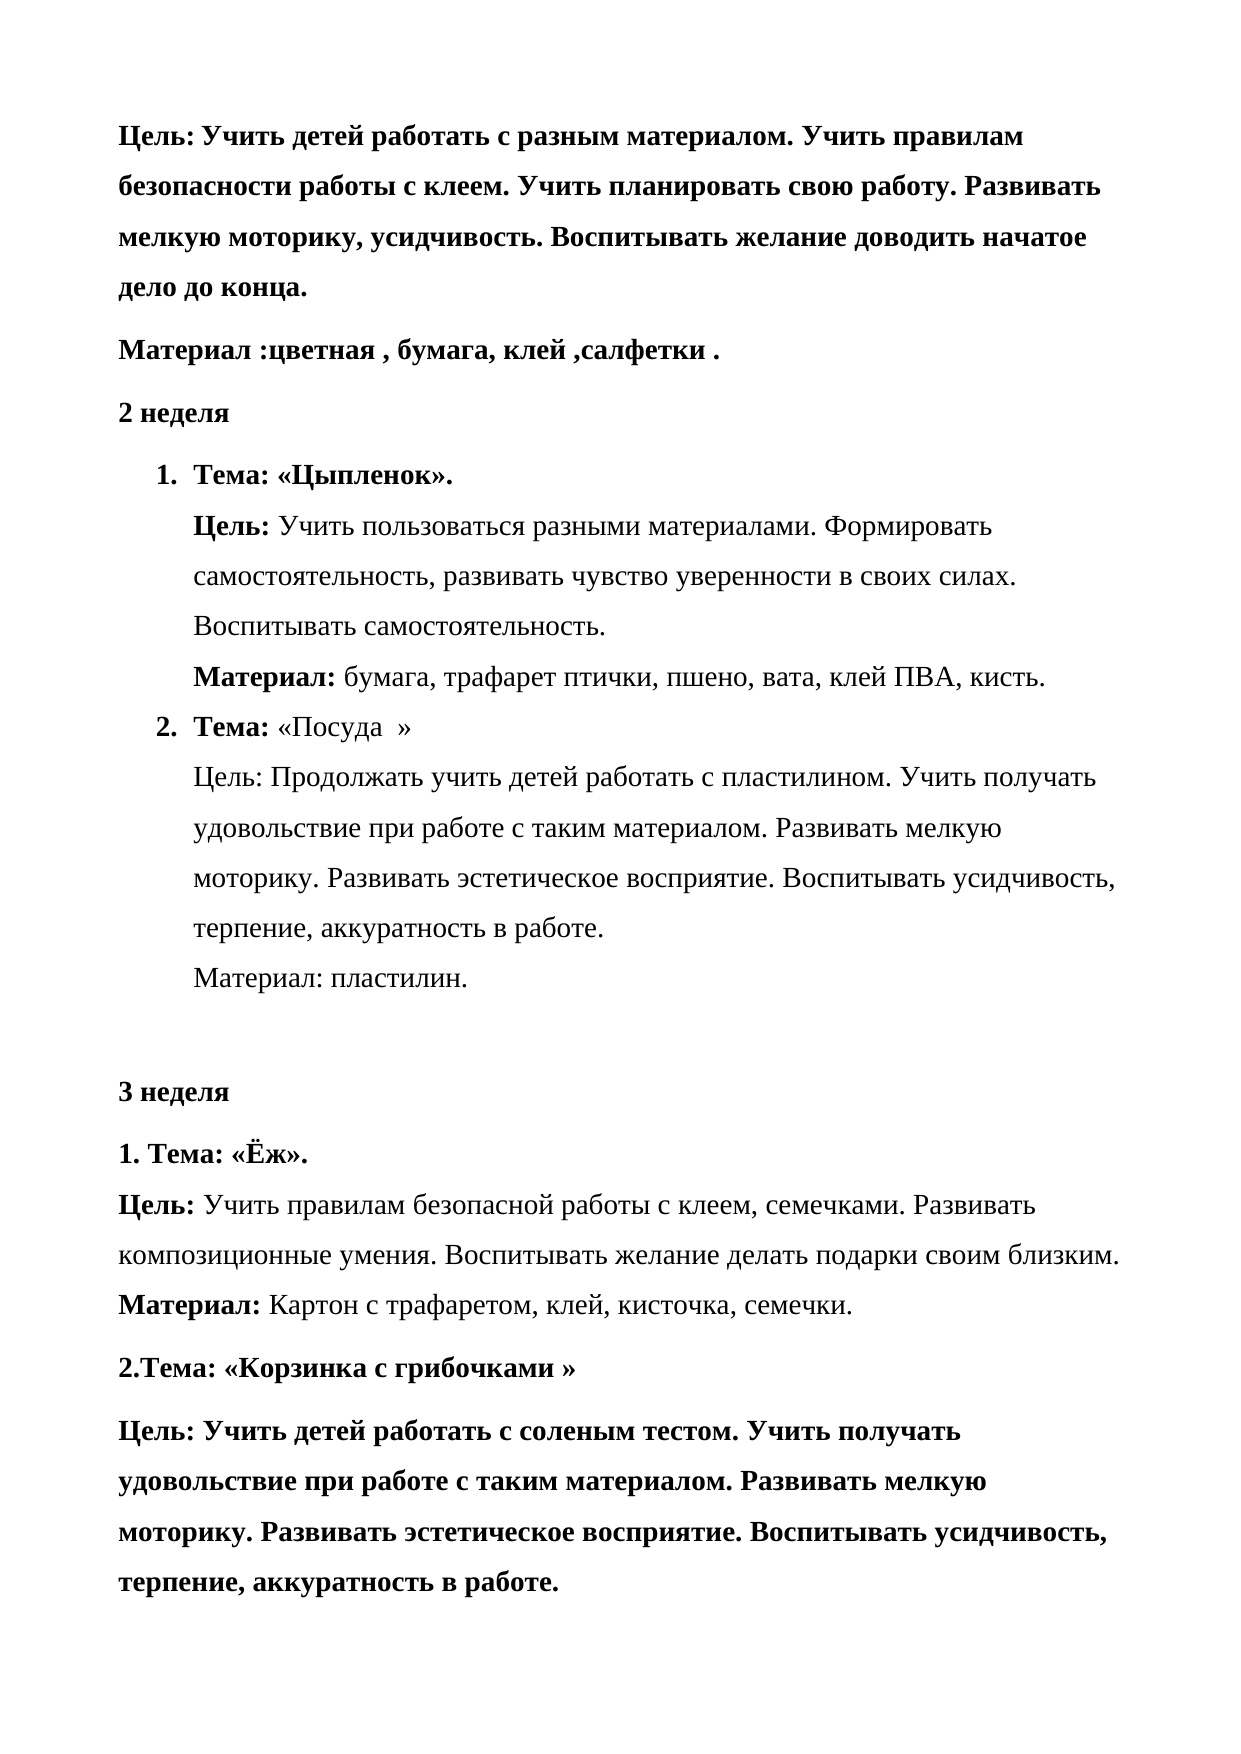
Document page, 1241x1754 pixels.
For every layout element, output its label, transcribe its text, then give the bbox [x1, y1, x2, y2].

text Цель: Учить детей работать с соленым тестом. Учить получать удовольствие при работе с таким материалом. Развивать мелкую моторику. Развивать эстетическое восприятие. Воспитывать усидчивость, терпение, аккуратность в работе. [118, 1413, 1122, 1598]
text Цель: Учить детей работать с разным материалом. Учить правилам безопасности работы с клеем. Учить планировать свою работу. Развивать мелкую моторику, усидчивость. Воспитывать желание доводить начатое дело до конца. [118, 118, 1122, 303]
text 2.Тема: «Корзинка с грибочками » [118, 1350, 1122, 1384]
text 1. Тема: «Ёж». Цель: Учить правилам безопасной работы с клеем, семечками. Развивать композиционные умения. Воспитывать желание делать подарки своим близким. Материал: Картон с трафаретом, клей, кисточка, семечки. [118, 1137, 1122, 1321]
list Цель: Продолжать учить детей работать с пластилином. Учить получать удовольствие при работе с таким материалом. Развивать мелкую моторику. Развивать эстетическое восприятие. Воспитывать усидчивость, терпение, аккуратность в работе. [193, 759, 1122, 944]
text Материал :цветная , бумага, клей ,салфетки . [118, 332, 1122, 365]
list Материал: пластилин. [193, 961, 1122, 994]
text 2 неделя [118, 395, 1122, 428]
text 3 неделя [118, 1074, 1122, 1107]
list Тема: «Цыпленок». Цель: Учить пользоваться разными материалами. Формировать самостоятельность, развивать чувство уверенности в своих силах. Воспитывать самостоятельность. Материал: бумага, трафарет птички, пшено, вата, клей ПВА, кисть. [156, 457, 1122, 692]
list Тема: «Посуда » [156, 709, 1122, 743]
